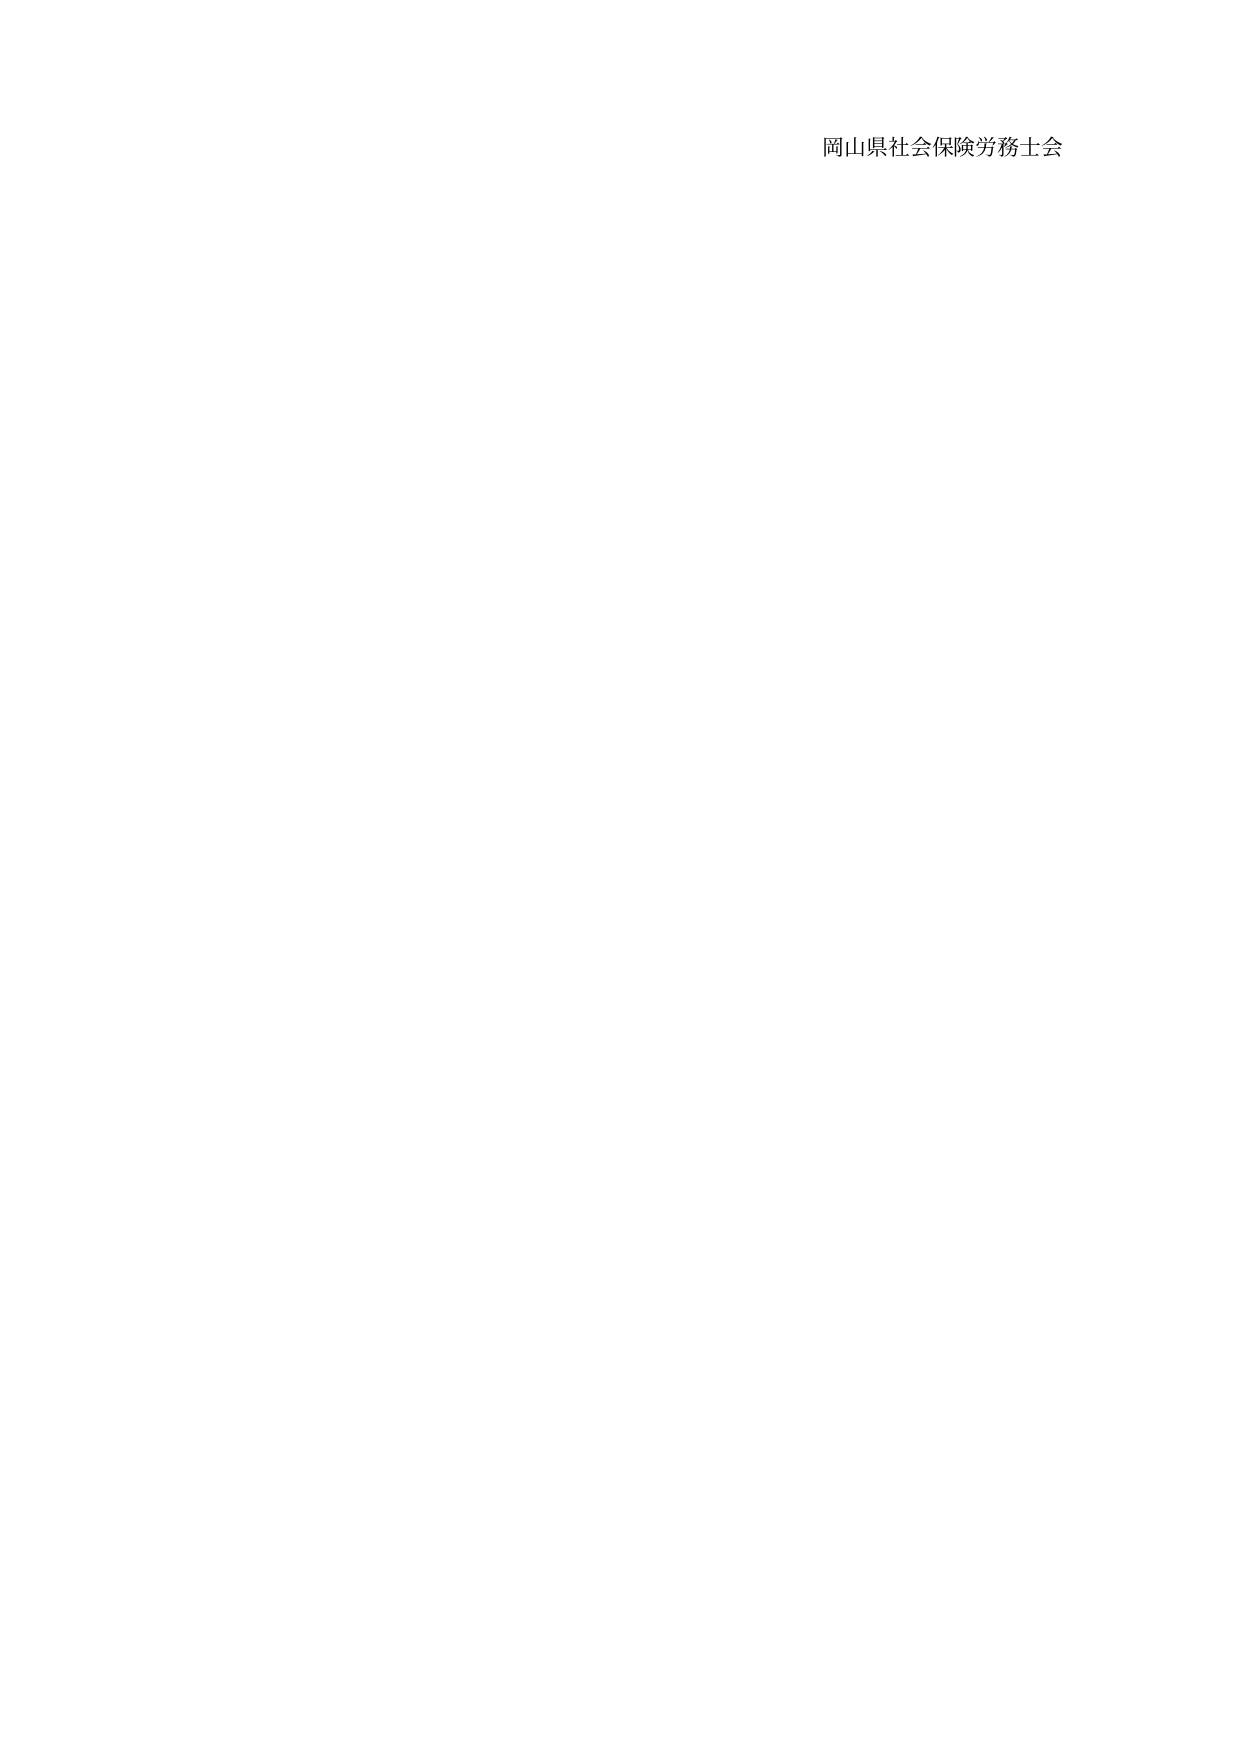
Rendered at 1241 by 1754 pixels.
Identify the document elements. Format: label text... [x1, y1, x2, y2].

text 岡山県社会保険労務士会 [177, 127, 1063, 164]
